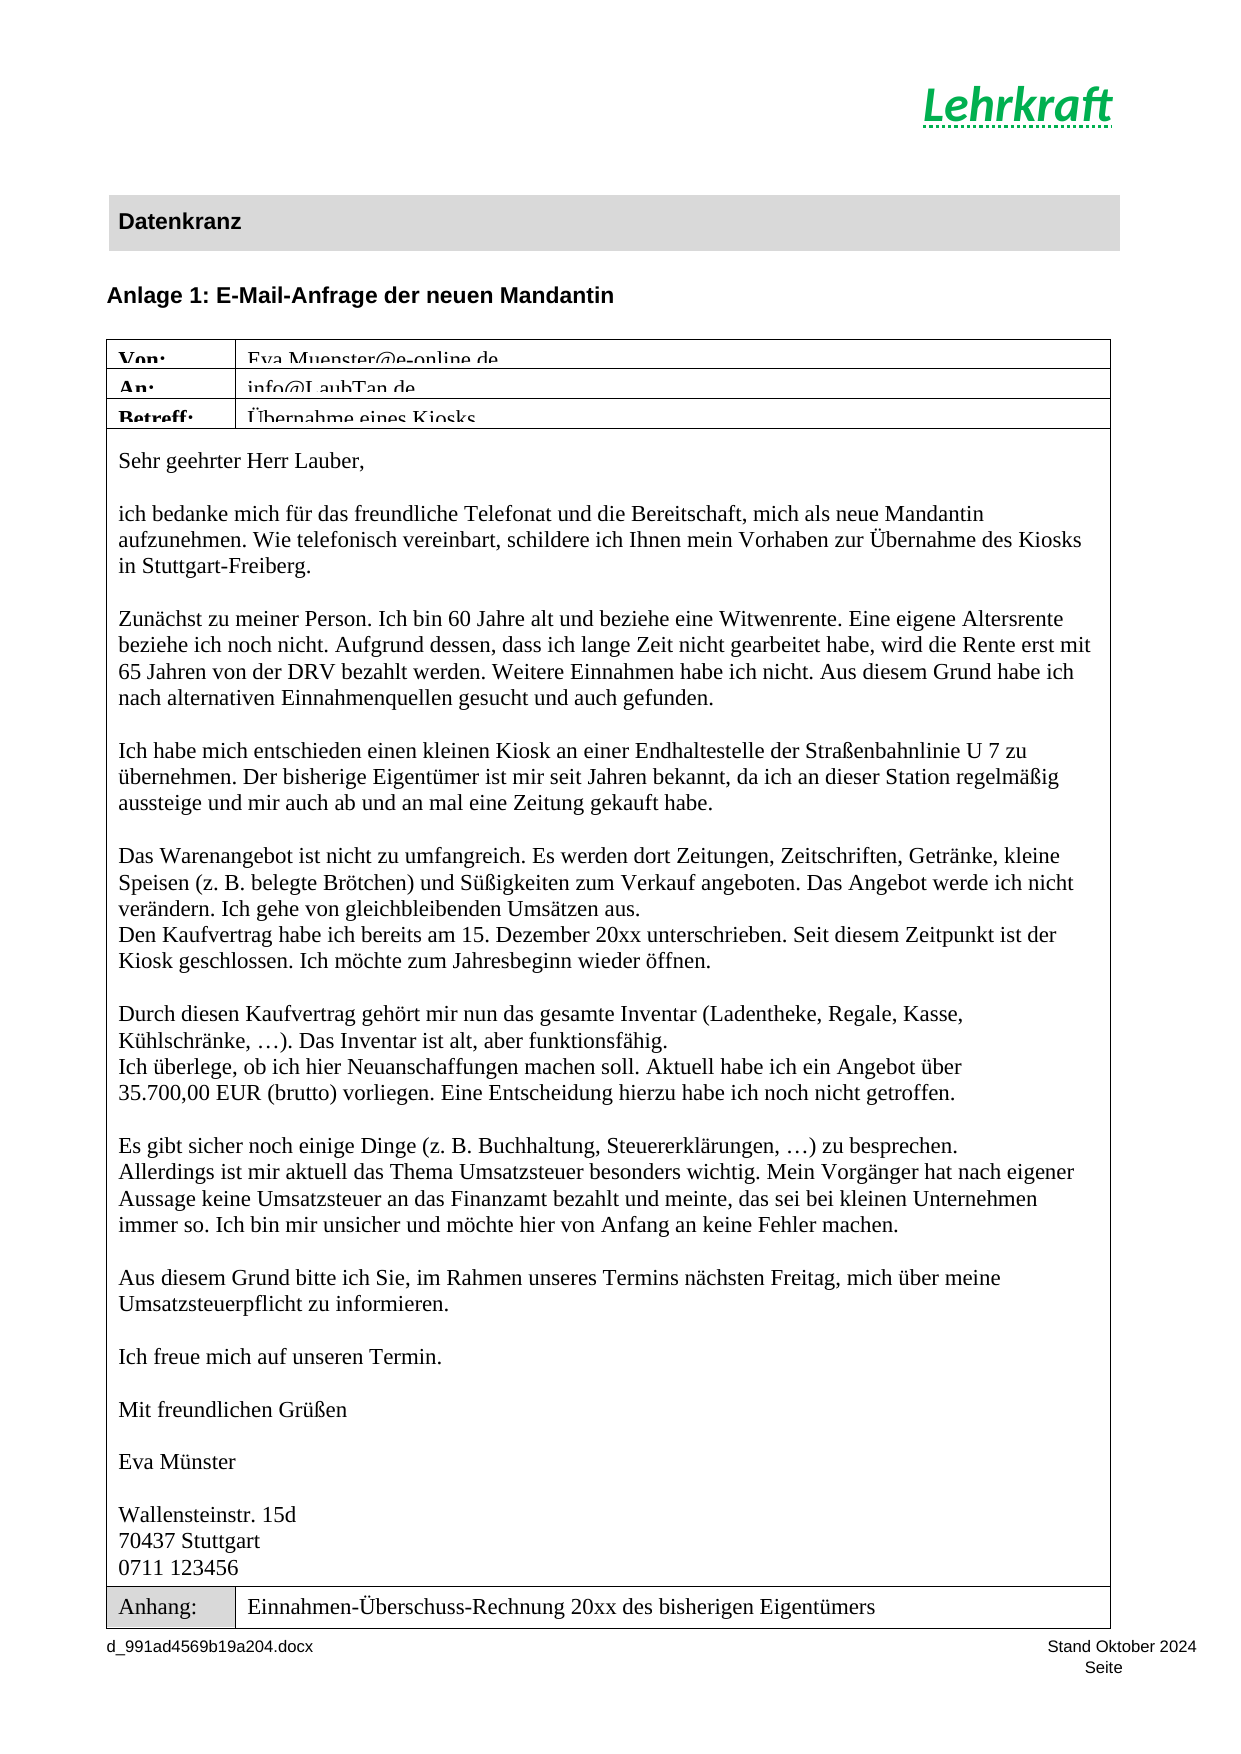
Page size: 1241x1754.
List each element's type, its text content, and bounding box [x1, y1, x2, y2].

text Anlage 1: E-Mail-Anfrage der neuen Mandantin [106, 282, 1122, 308]
table_header Von: [107, 340, 235, 368]
table_cell Sehr geehrter Herr Lauber, ich bedanke mich für das freundliche Telefonat und die Bereitschaft, mich als neue Mandantin aufzunehmen. Wie telefonisch vereinbart, schildere ich Ihnen mein Vorhaben zur Übernahme des Kiosks in Stuttgart-Freiberg. Zunächst zu meiner Person. Ich bin 60 Jahre alt und beziehe eine Witwenrente. Eine eigene Altersrente beziehe ich noch nicht. Aufgrund dessen, dass ich lange Zeit nicht gearbeitet habe, wird die Rente erst mit 65 Jahren von der DRV bezahlt werden. Weitere Einnahmen habe ich nicht. Aus diesem Grund habe ich nach alternativen Einnahmenquellen gesucht und auch gefunden. Ich habe mich entschieden einen kleinen Kiosk an einer Endhaltestelle der Straßenbahnlinie U 7 zu übernehmen. Der bisherige Eigentümer ist mir seit Jahren bekannt, da ich an dieser Station regelmäßig aussteige und mir auch ab und an mal eine Zeitung gekauft habe. Das Warenangebot ist nicht zu umfangreich. Es werden dort Zeitungen, Zeitschriften, Getränke, kleine Speisen (z. B. belegte Brötchen) und Süßigkeiten zum Verkauf angeboten. Das Angebot werde ich nicht verändern. Ich gehe von gleichbleibenden Umsätzen aus. Den Kaufvertrag habe ich bereits am 15. Dezember 20xx unterschrieben. Seit diesem Zeitpunkt ist der Kiosk geschlossen. Ich möchte zum Jahresbeginn wieder öffnen. Durch diesen Kaufvertrag gehört mir nun das gesamte Inventar (Ladentheke, Regale, Kasse, Kühlschränke, …). Das Inventar ist alt, aber funktionsfähig. Ich überlege, ob ich hier Neuanschaffungen machen soll. Aktuell habe ich ein Angebot über 35.700,00 EUR (brutto) vorliegen. Eine Entscheidung hierzu habe ich noch nicht getroffen. Es gibt sicher noch einige Dinge (z. B. Buchhaltung, Steuererklärungen, …) zu besprechen. Allerdings ist mir aktuell das Thema Umsatzsteuer besonders wichtig. Mein Vorgänger hat nach eigener Aussage keine Umsatzsteuer an das Finanzamt bezahlt und meinte, das sei bei kleinen Unternehmen immer so. Ich bin mir unsicher und möchte hier von Anfang an keine Fehler machen. Aus diesem Grund bitte ich Sie, im Rahmen unseres Termins nächsten Freitag, mich über meine Umsatzsteuerpflicht zu informieren. Ich freue mich auf unseren Termin. Mit freundlichen Grüßen Eva Münster Wallensteinstr. 15d 70437 Stuttgart 0711 123456 [107, 429, 1110, 1586]
table_cell Anhang: [107, 1587, 235, 1627]
table_cell Übernahme eines Kiosks [236, 399, 1110, 427]
table_cell info@LaubTan.de [236, 369, 1110, 398]
table_cell Betreff: [107, 399, 235, 427]
table_cell Einnahmen-Überschuss-Rechnung 20xx des bisherigen Eigentümers [236, 1587, 1110, 1627]
table_header Eva.Muenster@e-online.de [236, 340, 1110, 368]
table_cell An: [107, 369, 235, 398]
text Datenkranz [110, 196, 1119, 250]
